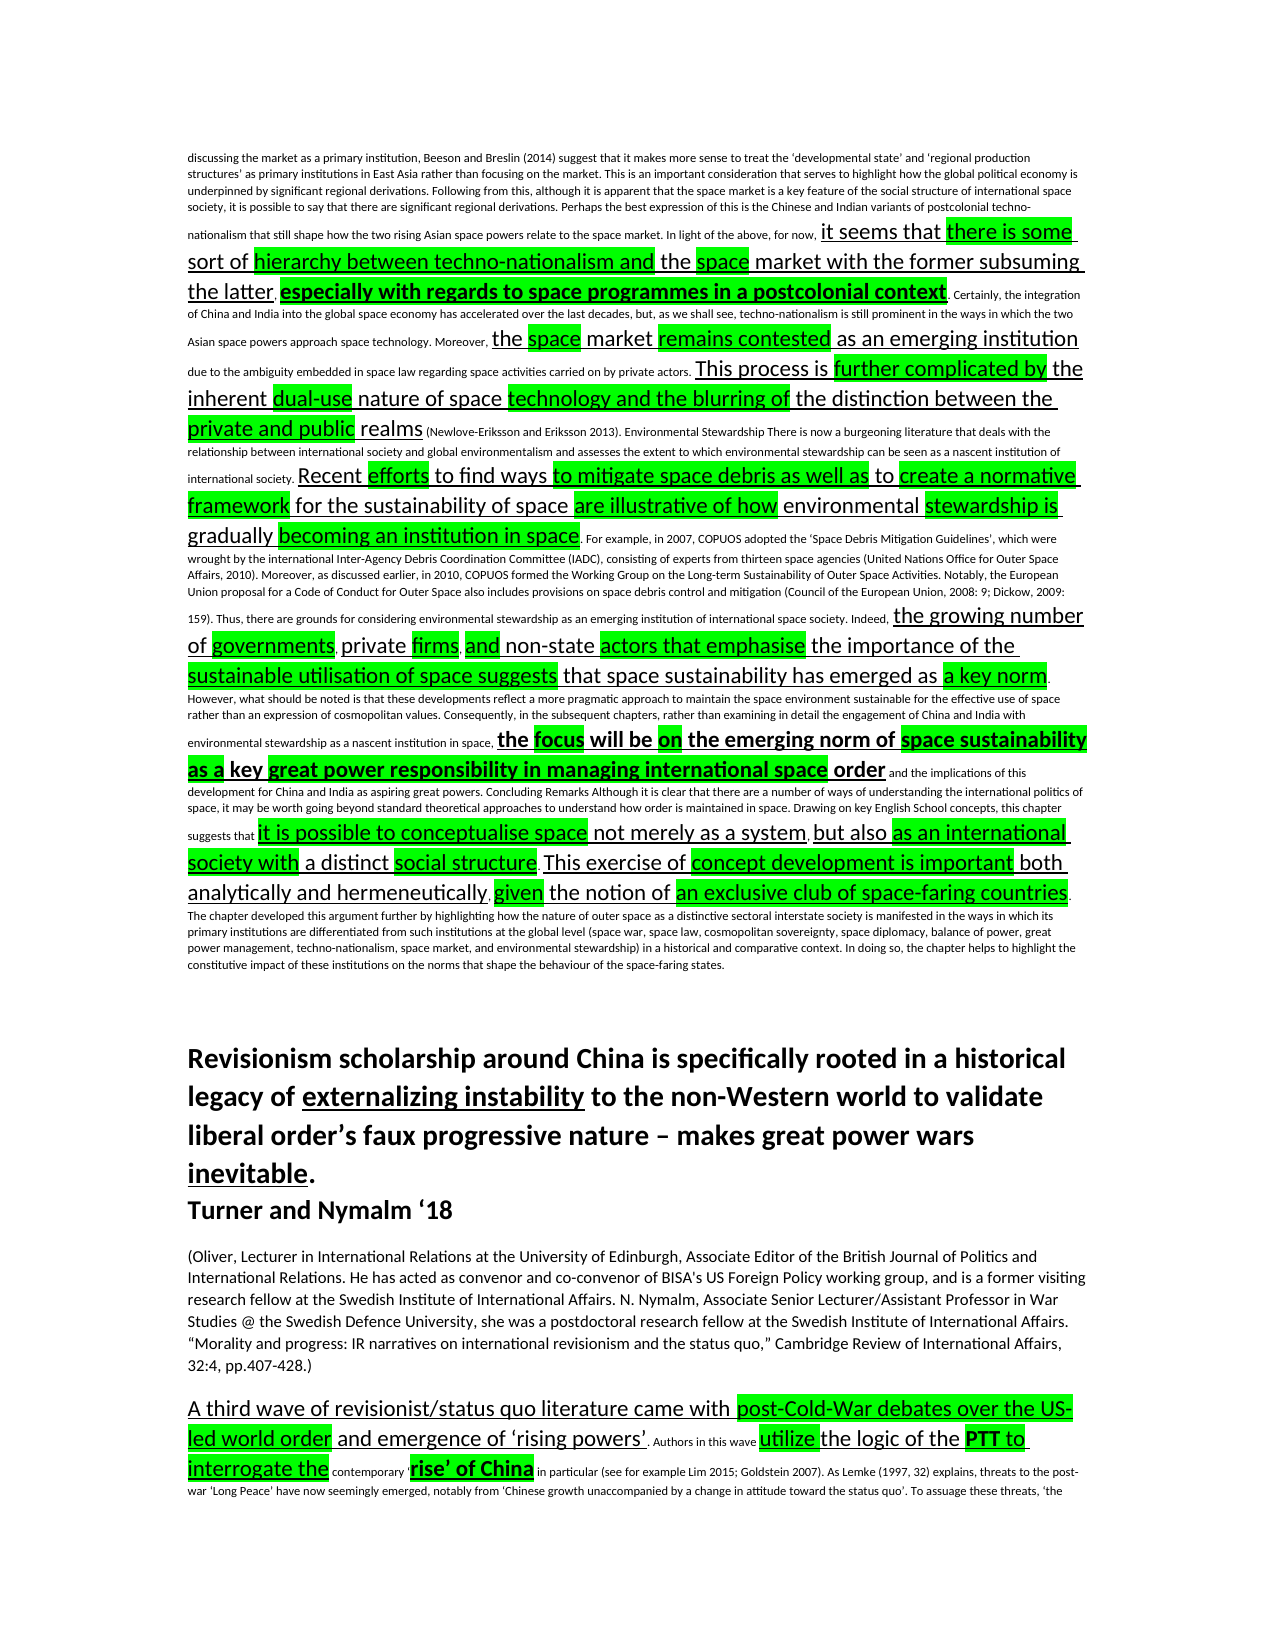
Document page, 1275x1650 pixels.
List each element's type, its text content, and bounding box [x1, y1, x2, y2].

text Turner and Nymalm ‘18 [187, 1193, 1087, 1227]
subtitle Revisionism scholarship around China is specifically rooted in a historical legacy of externalizing instability to the non-Western world to validate liberal order’s faux progressive nature – makes great power wars inevitable. [187, 1040, 1087, 1191]
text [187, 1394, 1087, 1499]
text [187, 150, 1087, 972]
text (Oliver, Lecturer in International Relations at the University of Edinburgh, Associate Editor of the British Journal of Politics and International Relations. He has acted as convenor and co-convenor of BISA's US Foreign Policy working group, and is a former visiting research fellow at the Swedish Institute of International Affairs. N. Nymalm, Associate Senior Lecturer/Assistant Professor in War Studies @ the Swedish Defence University, she was a postdoctoral research fellow at the Swedish Institute of International Affairs. “Morality and progress: IR narratives on international revisionism and the status quo,” Cambridge Review of International Affairs, 32:4, pp.407-428.) [187, 1246, 1087, 1376]
